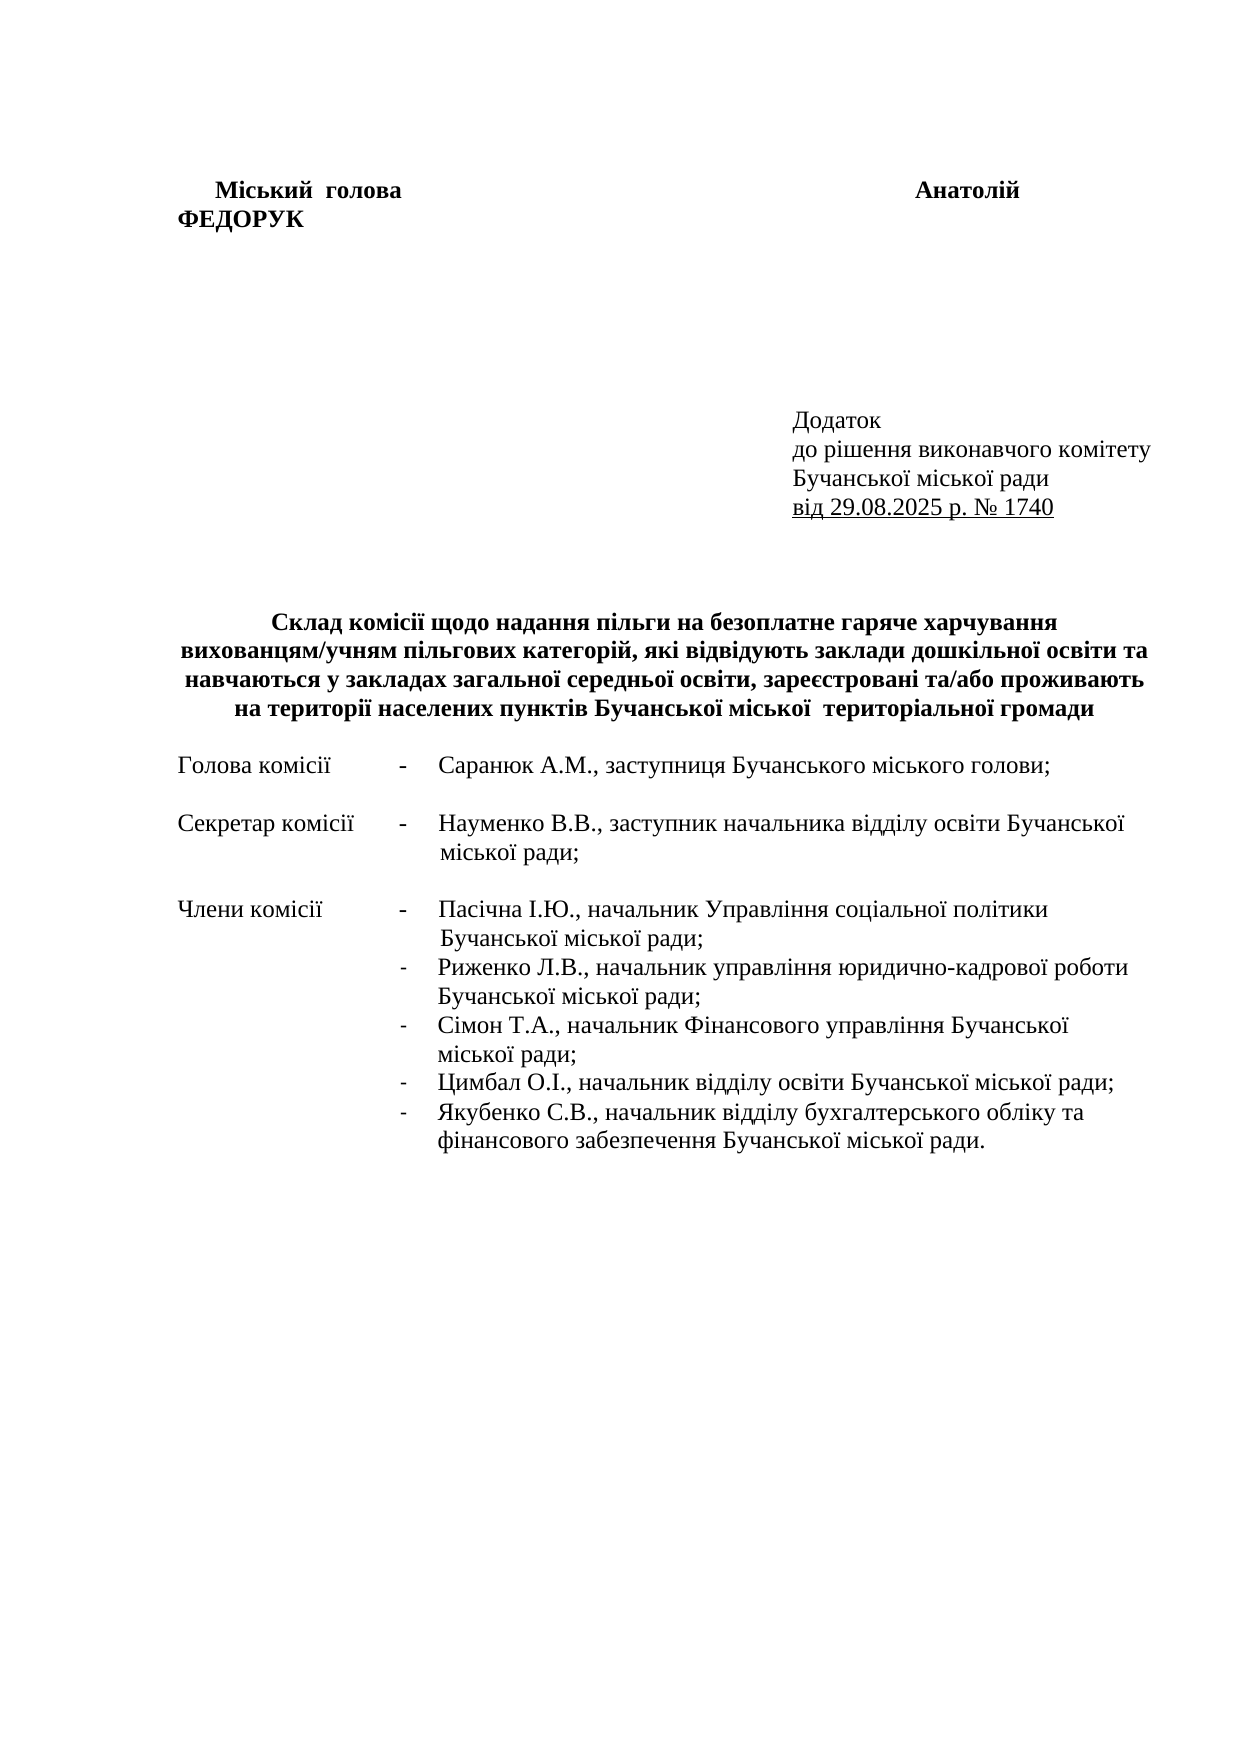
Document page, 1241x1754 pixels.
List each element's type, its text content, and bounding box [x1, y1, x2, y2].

text Бучанської міської ради [767, 463, 1152, 492]
list Сімон Т.А., начальник Фінансового управління Бучанської міської ради; [400, 1010, 1152, 1067]
text Бучанської міської ради; [177, 923, 1152, 952]
list Якубенко С.В., начальник відділу бухгалтерського обліку та фінансового забезпечення Бучанської міської ради. [400, 1097, 1152, 1154]
text Секретар комісії - Науменко В.В., заступник начальника відділу освіти Бучанської [177, 808, 1152, 837]
list Риженко Л.В., начальник управління юридично-кадрової роботи Бучанської міської ради; [400, 952, 1152, 1010]
text від 29.08.2025 р. № 1740 [767, 492, 1152, 521]
list Цимбал О.І., начальник відділу освіти Бучанської міської ради; [400, 1067, 1152, 1097]
text до рішення виконавчого комітету [767, 434, 1152, 463]
text міської ради; [177, 837, 1152, 866]
text Голова комісії - Саранюк А.М., заступниця Бучанського міського голови; [177, 751, 1152, 779]
text Члени комісії - Пасічна І.Ю., начальник Управління соціальної політики [177, 894, 1152, 923]
text Склад комісії щодо надання пільги на безоплатне гаряче харчування вихованцям/учням пільгових категорій, які відвідують заклади дошкільної освіти та навчаються у закладах загальної середньої освіти, зареєстровані та/або проживають на території населених пунктів Бучанської міської територіальної громади [177, 607, 1152, 722]
text Міський голова Анатолій ФЕДОРУК [177, 176, 1152, 233]
text Додаток [767, 406, 1152, 434]
